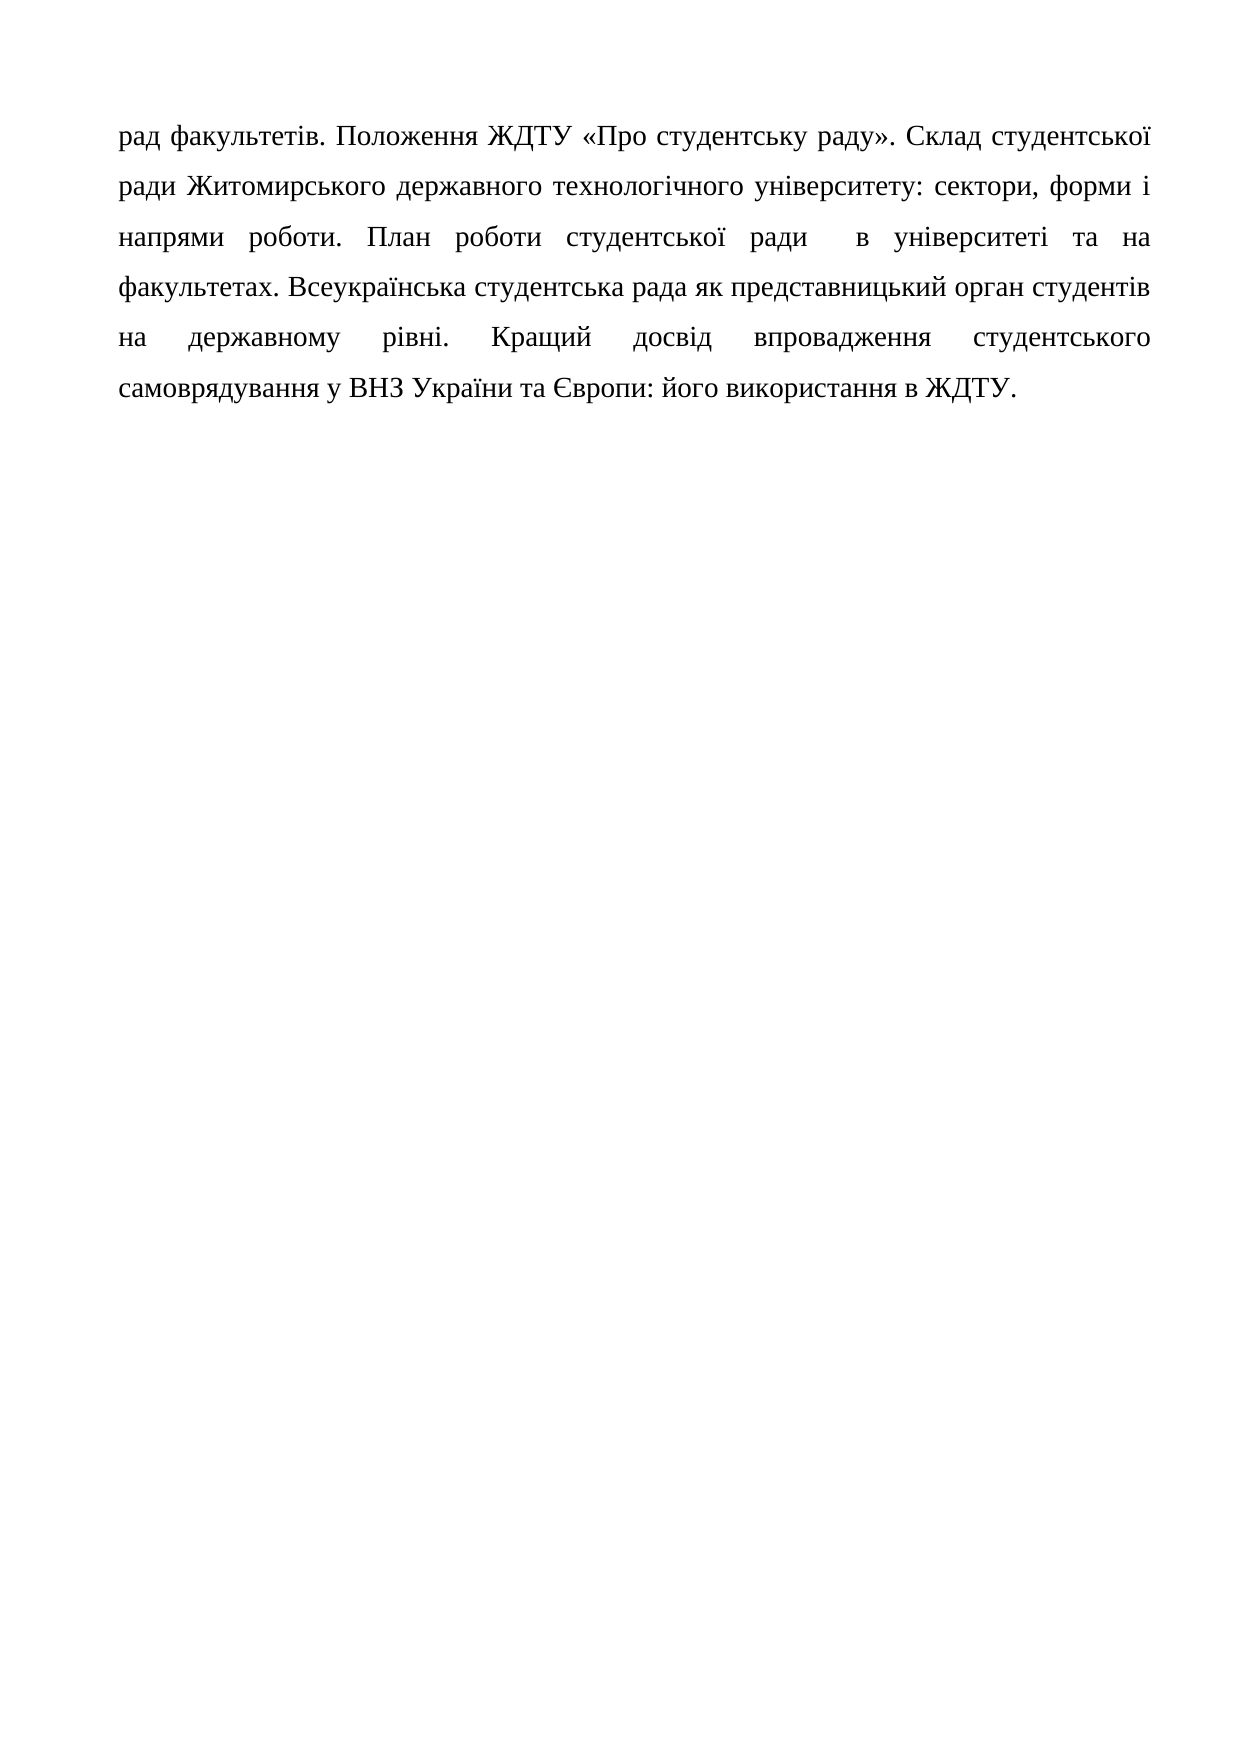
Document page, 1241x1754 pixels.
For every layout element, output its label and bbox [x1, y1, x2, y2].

text [118, 118, 1152, 403]
